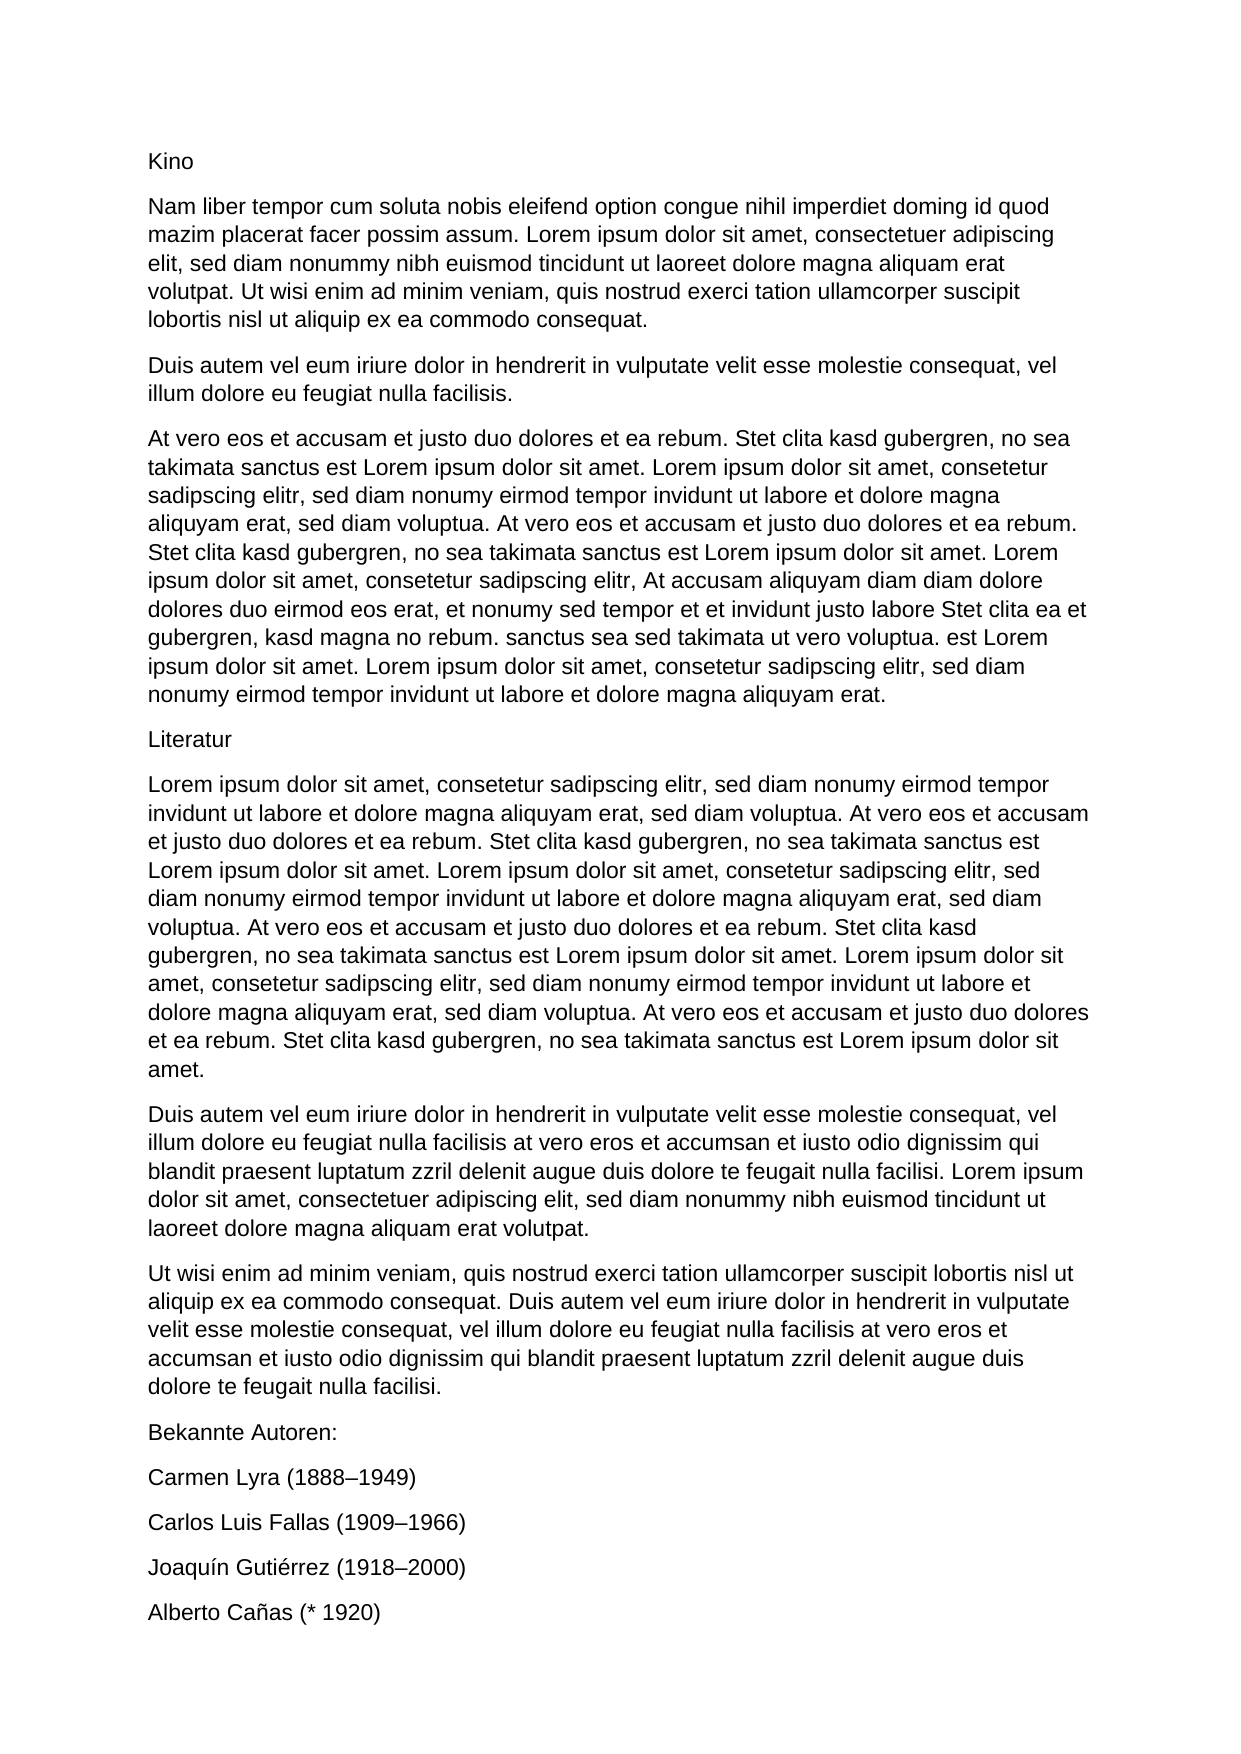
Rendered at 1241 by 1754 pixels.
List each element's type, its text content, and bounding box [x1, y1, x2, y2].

text Alberto Cañas (* 1920) [148, 1599, 1093, 1625]
text Nam liber tempor cum soluta nobis eleifend option congue nihil imperdiet doming id quod mazim placerat facer possim assum. Lorem ipsum dolor sit amet, consectetuer adipiscing elit, sed diam nonummy nibh euismod tincidunt ut laoreet dolore magna aliquam erat volutpat. Ut wisi enim ad minim veniam, quis nostrud exerci tation ullamcorper suscipit lobortis nisl ut aliquip ex ea commodo consequat. [148, 193, 1093, 333]
text Lorem ipsum dolor sit amet, consetetur sadipscing elitr, sed diam nonumy eirmod tempor invidunt ut labore et dolore magna aliquyam erat, sed diam voluptua. At vero eos et accusam et justo duo dolores et ea rebum. Stet clita kasd gubergren, no sea takimata sanctus est Lorem ipsum dolor sit amet. Lorem ipsum dolor sit amet, consetetur sadipscing elitr, sed diam nonumy eirmod tempor invidunt ut labore et dolore magna aliquyam erat, sed diam voluptua. At vero eos et accusam et justo duo dolores et ea rebum. Stet clita kasd gubergren, no sea takimata sanctus est Lorem ipsum dolor sit amet. Lorem ipsum dolor sit amet, consetetur sadipscing elitr, sed diam nonumy eirmod tempor invidunt ut labore et dolore magna aliquyam erat, sed diam voluptua. At vero eos et accusam et justo duo dolores et ea rebum. Stet clita kasd gubergren, no sea takimata sanctus est Lorem ipsum dolor sit amet. [148, 771, 1093, 1082]
text Ut wisi enim ad minim veniam, quis nostrud exerci tation ullamcorper suscipit lobortis nisl ut aliquip ex ea commodo consequat. Duis autem vel eum iriure dolor in hendrerit in vulputate velit esse molestie consequat, vel illum dolore eu feugiat nulla facilisis at vero eros et accumsan et iusto odio dignissim qui blandit praesent luptatum zzril delenit augue duis dolore te feugait nulla facilisi. [148, 1259, 1093, 1400]
text Carmen Lyra (1888–1949) [148, 1463, 1093, 1490]
text Bekannte Autoren: [148, 1418, 1093, 1445]
text Duis autem vel eum iriure dolor in hendrerit in vulputate velit esse molestie consequat, vel illum dolore eu feugiat nulla facilisis. [148, 352, 1093, 406]
text Kino [148, 148, 1093, 174]
text Joaquín Gutiérrez (1918–2000) [148, 1554, 1093, 1580]
text Duis autem vel eum iriure dolor in hendrerit in vulputate velit esse molestie consequat, vel illum dolore eu feugiat nulla facilisis at vero eros et accumsan et iusto odio dignissim qui blandit praesent luptatum zzril delenit augue duis dolore te feugait nulla facilisi. Lorem ipsum dolor sit amet, consectetuer adipiscing elit, sed diam nonummy nibh euismod tincidunt ut laoreet dolore magna aliquam erat volutpat. [148, 1101, 1093, 1241]
text Carlos Luis Fallas (1909–1966) [148, 1509, 1093, 1535]
text Literatur [148, 726, 1093, 752]
